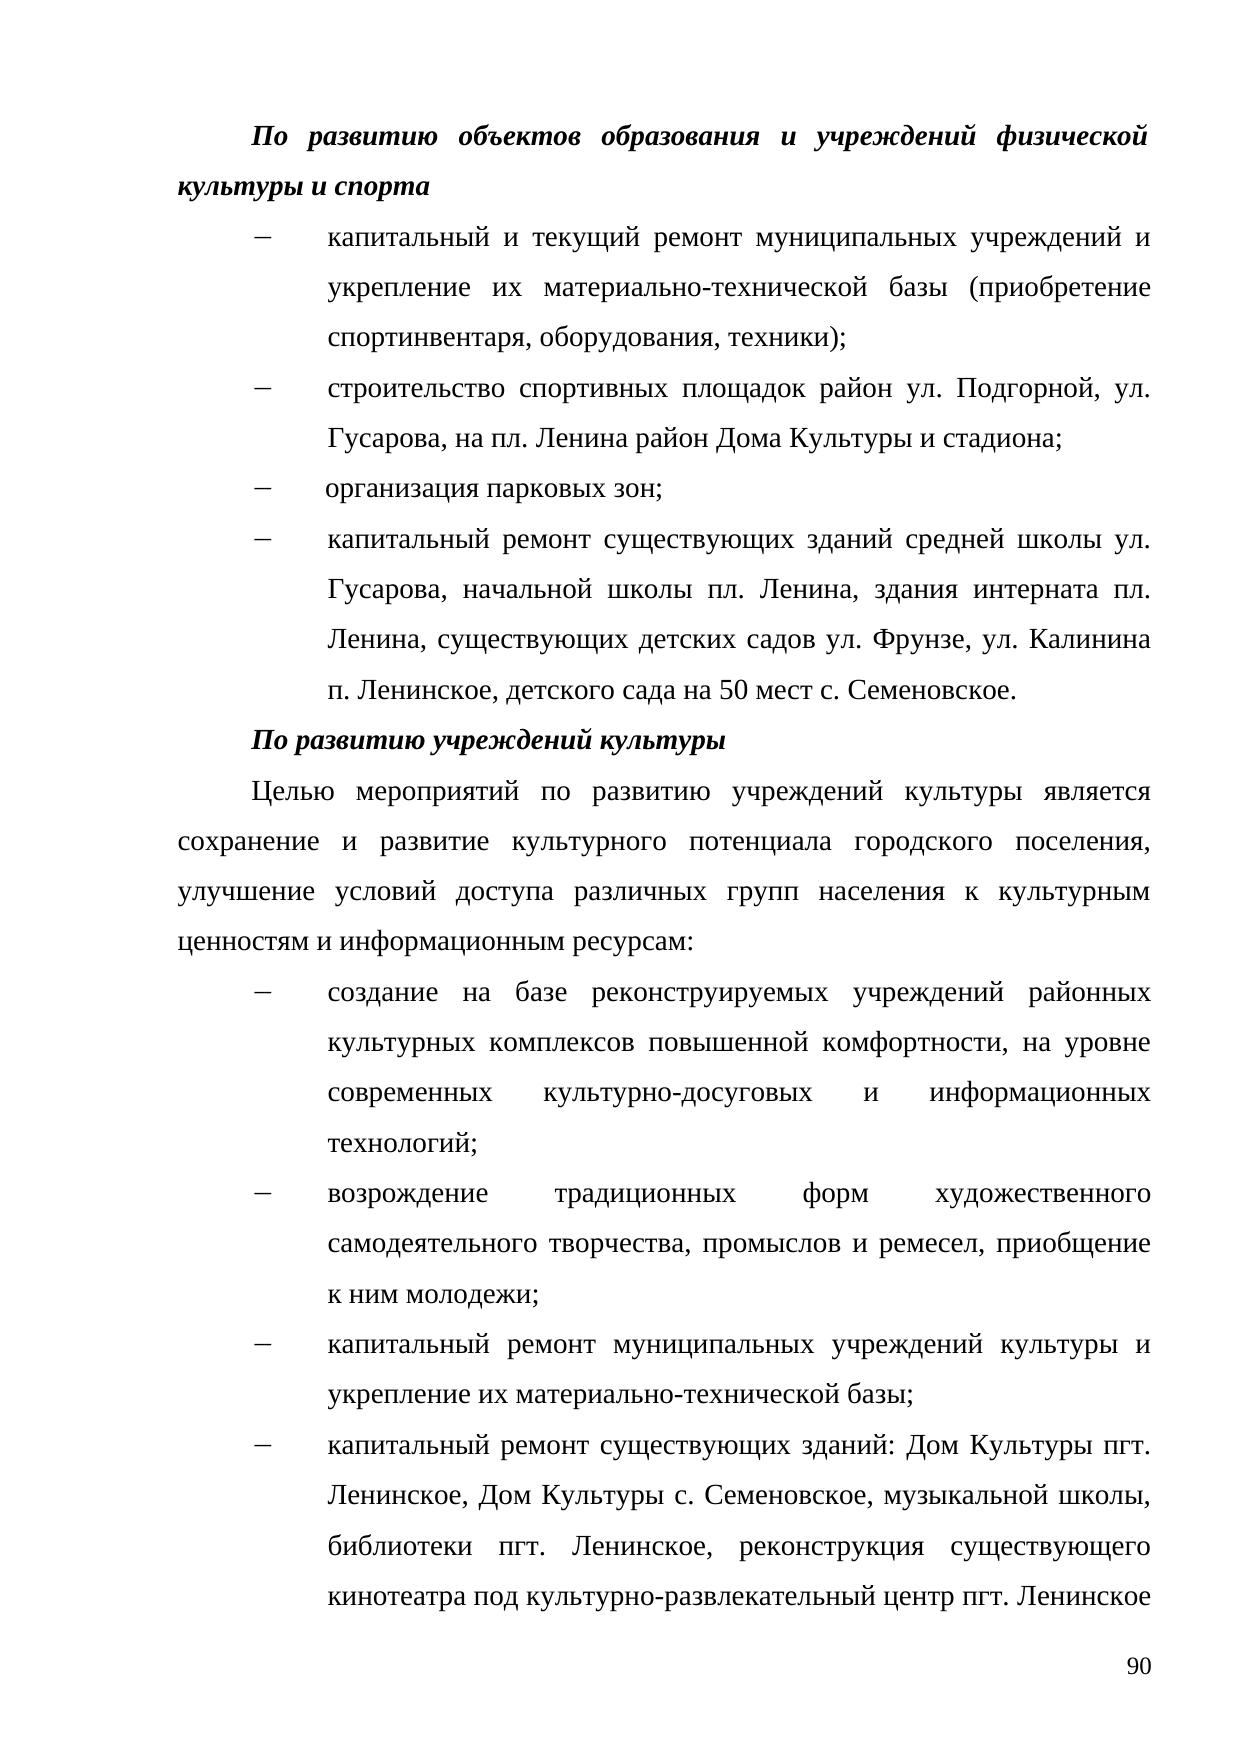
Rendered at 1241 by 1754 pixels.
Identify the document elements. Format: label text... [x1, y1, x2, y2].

list создание на базе реконструируемых учреждений районных культурных комплексов повышенной комфортности, на уровне современных культурно-досуговых и информационных технологий; [251, 974, 1152, 1158]
text Целью мероприятий по развитию учреждений культуры является сохранение и развитие культурного потенциала городского поселения, улучшение условий доступа различных групп населения к культурным ценностям и информационным ресурсам: [177, 773, 1152, 957]
list строительство спортивных площадок район ул. Подгорной, ул. Гусарова, на пл. Ленина район Дома Культуры и стадиона; [251, 370, 1152, 454]
text По развитию учреждений культуры [177, 722, 1152, 756]
list капитальный ремонт муниципальных учреждений культуры и укрепление их материально-технической базы; [251, 1326, 1152, 1410]
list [251, 1427, 1152, 1612]
list организация парковых зон; [177, 471, 1152, 504]
list возрождение традиционных форм художественного самодеятельного творчества, промыслов и ремесел, приобщение к ним молодежи; [251, 1175, 1152, 1309]
list капитальный ремонт существующих зданий средней школы ул. Гусарова, начальной школы пл. Ленина, здания интерната пл. Ленина, существующих детских садов ул. Фрунзе, ул. Калинина п. Ленинское, детского сада на 50 мест с. Семеновское. [251, 521, 1152, 706]
list капитальный и текущий ремонт муниципальных учреждений и укрепление их материально-технической базы (приобретение спортинвентаря, оборудования, техники); [251, 219, 1152, 353]
text По развитию объектов образования и учреждений физической культуры и спорта [177, 118, 1152, 202]
